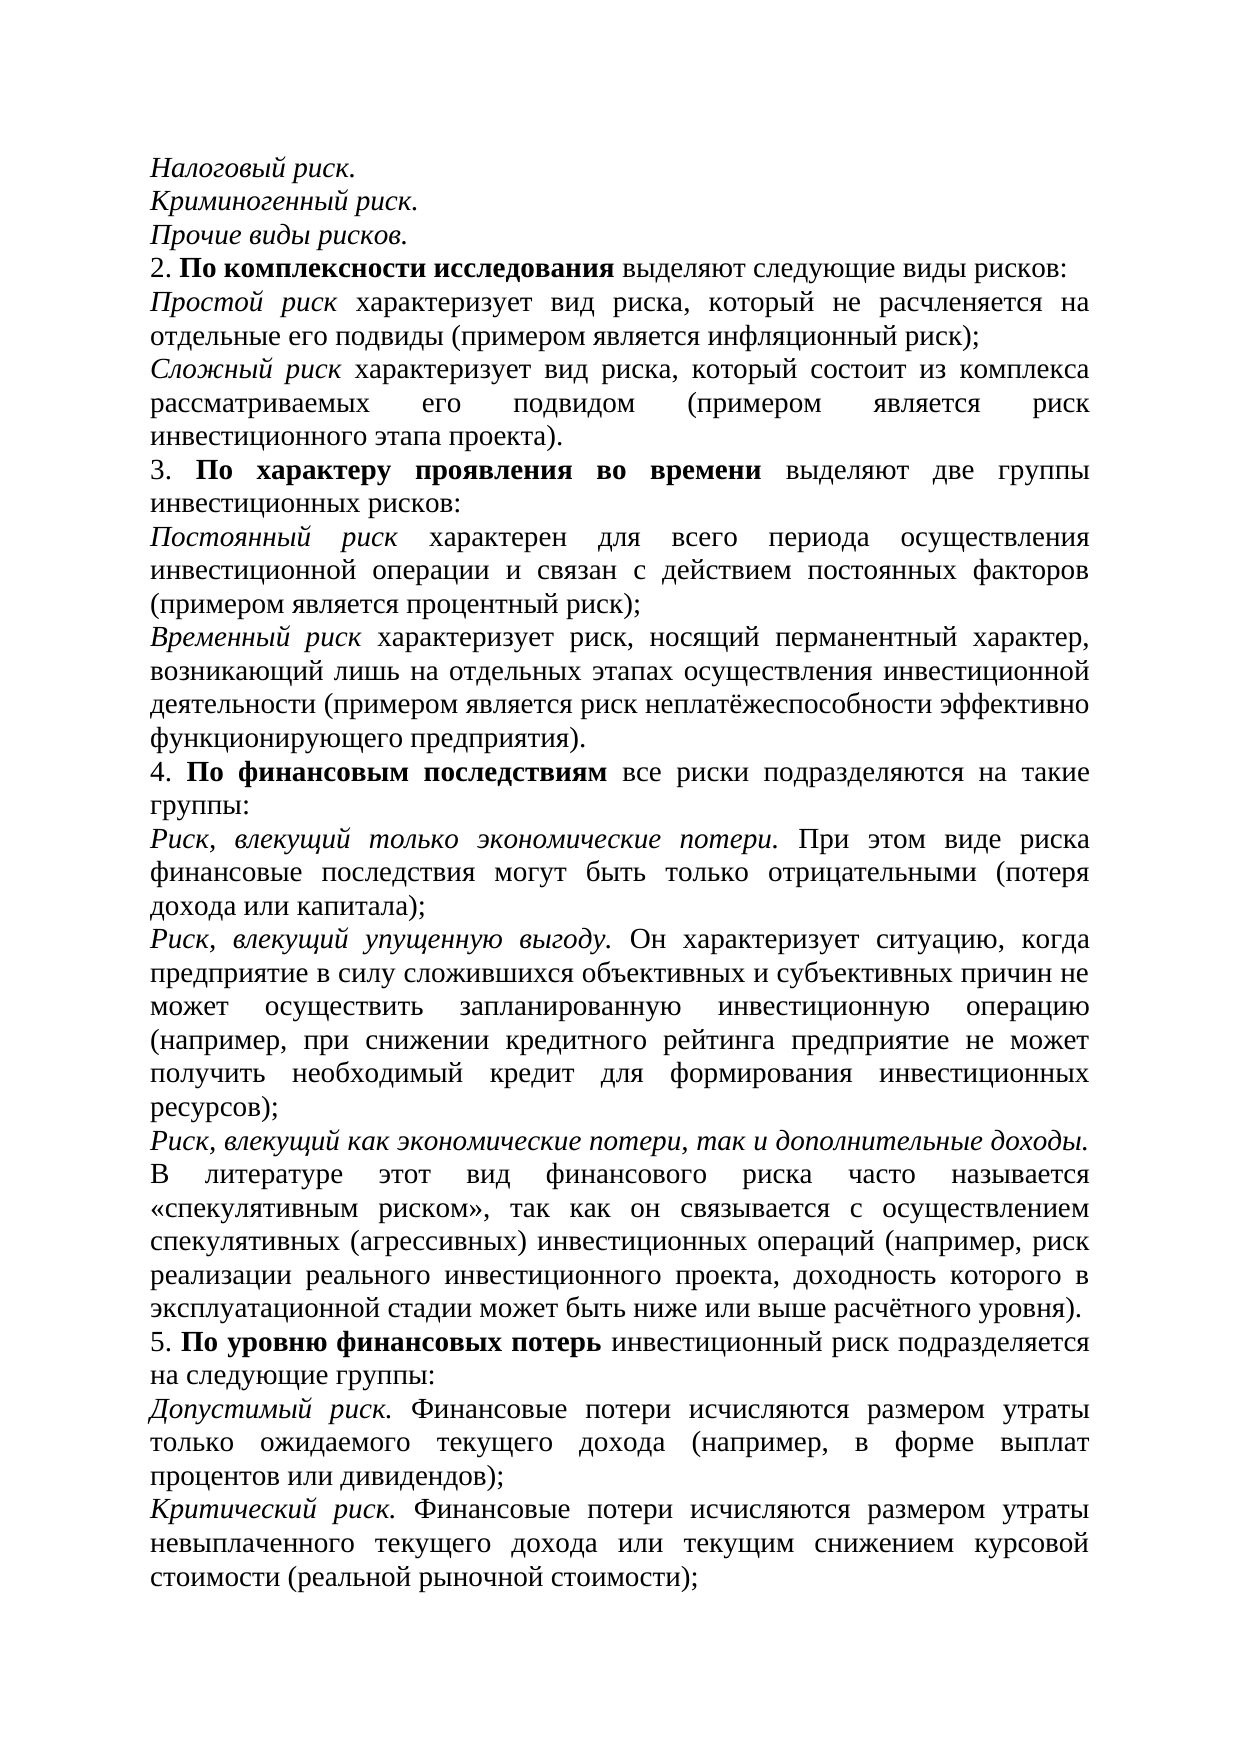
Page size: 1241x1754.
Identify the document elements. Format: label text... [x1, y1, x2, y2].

text Сложный риск характеризует вид риска, который состоит из комплекса рассматриваемых его подвидом (примером является риск инвестиционного этапа проекта). [150, 351, 1090, 452]
text Налоговый риск. [150, 150, 1090, 183]
text Допустимый риск. Финансовые потери исчисляются размером утраты только ожидаемого текущего дохода (например, в форме выплат процентов или дивидендов); [150, 1391, 1090, 1492]
text Криминогенный риск. [150, 183, 1090, 217]
text 3. По характеру проявления во времени выделяют две группы инвестиционных рисков: [150, 452, 1090, 519]
text Риск, влекущий как экономические потери, так и дополнительные доходы. В литературе этот вид финансового риска часто называется «спекулятивным риском», так как он связывается с осуществлением спекулятивных (агрессивных) инвестиционных операций (например, риск реализации реального инвестиционного проекта, доходность которого в эксплуатационной стадии может быть ниже или выше расчётного уровня). [150, 1123, 1090, 1324]
text Простой риск характеризует вид риска, который не расчленяется на отдельные его подвиды (примером является инфляционный риск); [150, 284, 1090, 351]
text Риск, влекущий упущенную выгоду. Он характеризует ситуацию, когда предприятие в силу сложившихся объективных и субъективных причин не может осуществить запланированную инвестиционную операцию (например, при снижении кредитного рейтинга предприятие не может получить необходимый кредит для формирования инвестиционных ресурсов); [150, 921, 1090, 1123]
text 4. По финансовым последствиям все риски подразделяются на такие группы: [150, 754, 1090, 821]
text Прочие виды рисков. [150, 217, 1090, 251]
text Критический риск. Финансовые потери исчисляются размером утраты невыплаченного текущего дохода или текущим снижением курсовой стоимости (реальной рыночной стоимости); [150, 1492, 1090, 1592]
text Постоянный риск характерен для всего периода осуществления инвестиционной операции и связан с действием постоянных факторов (примером является процентный риск); [150, 519, 1090, 619]
text Риск, влекущий только экономические потери. При этом виде риска финансовые последствия могут быть только отрицательными (потеря дохода или капитала); [150, 821, 1090, 921]
text Временный риск характеризует риск, носящий перманентный характер, возникающий лишь на отдельных этапах осуществления инвестиционной деятельности (примером является риск неплатёжеспособности эффективно функционирующего предприятия). [150, 619, 1090, 754]
text 2. По комплексности исследования выделяют следующие виды рисков: [150, 251, 1090, 284]
text 5. По уровню финансовых потерь инвестиционный риск подразделяется на следующие группы: [150, 1324, 1090, 1391]
